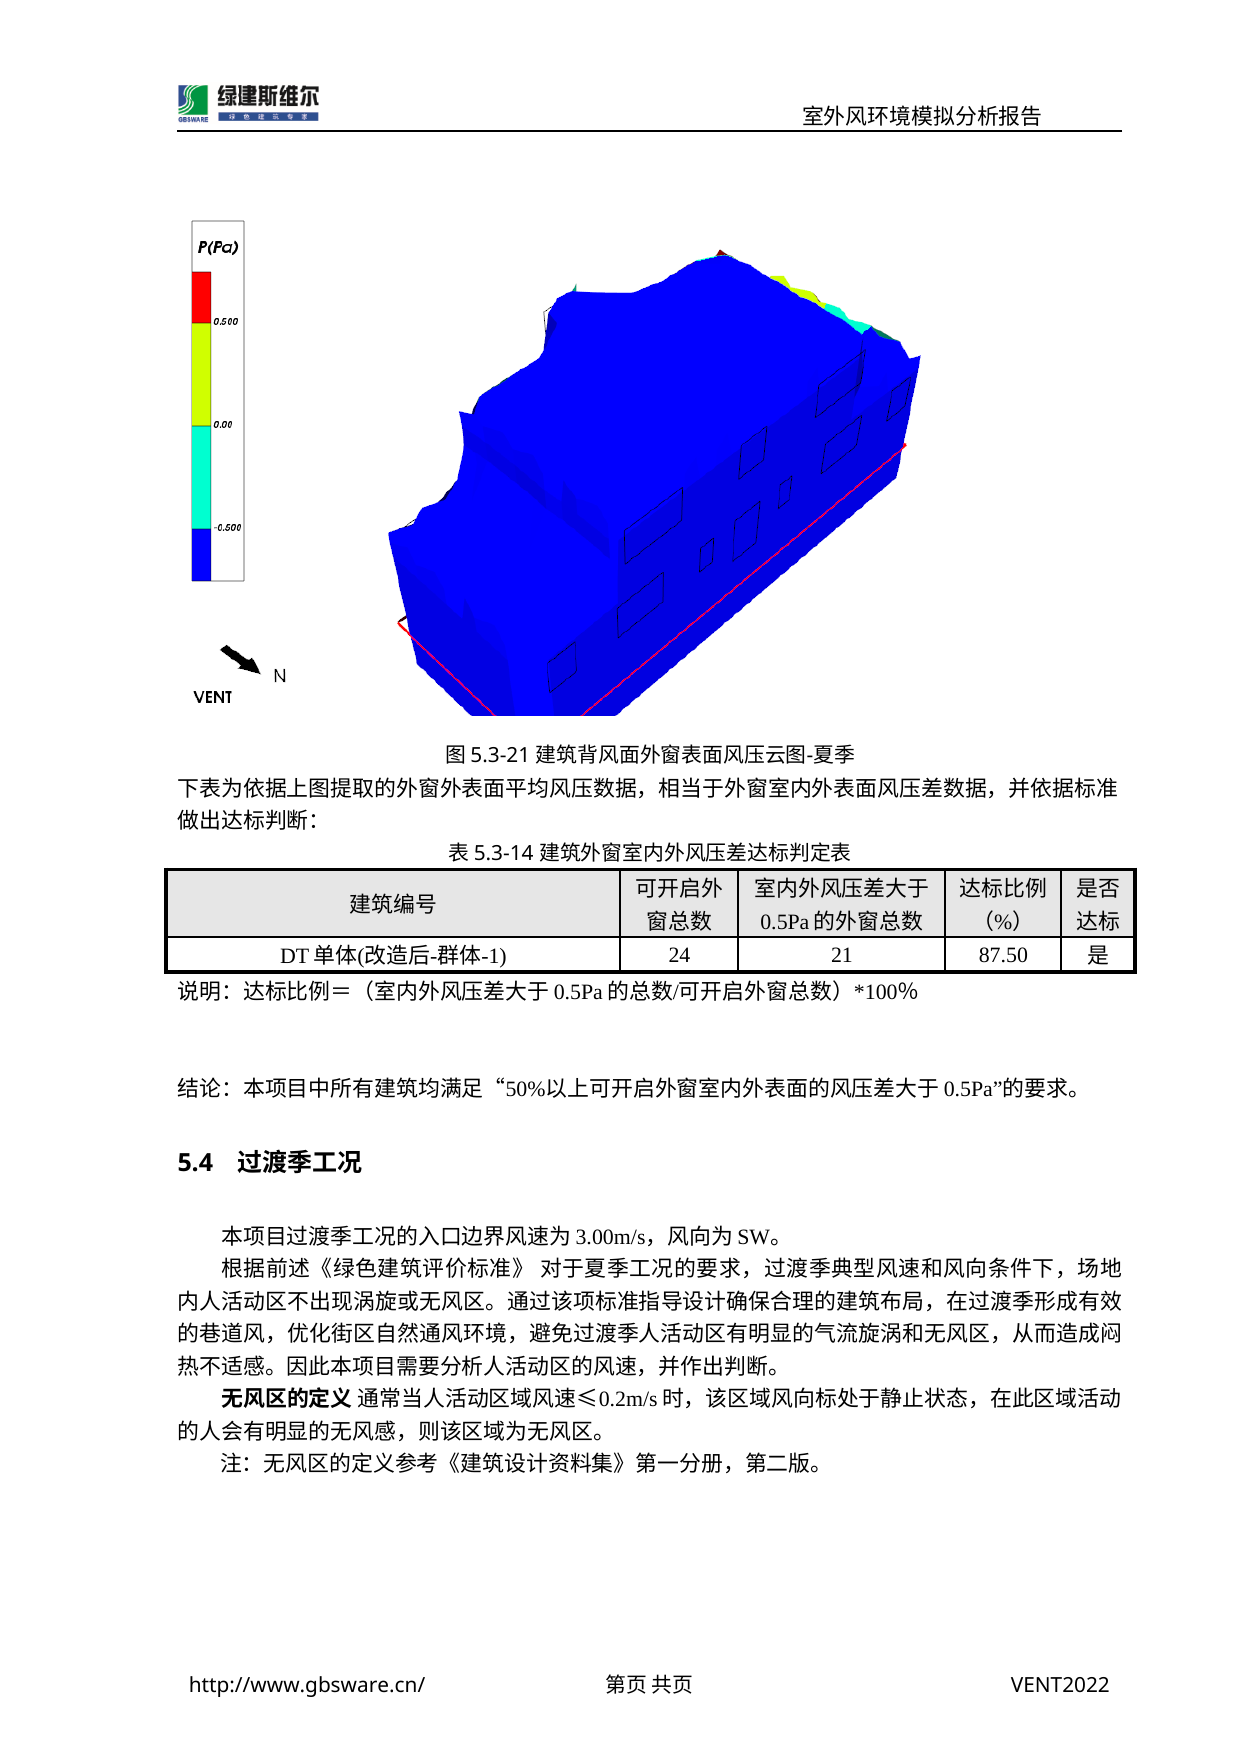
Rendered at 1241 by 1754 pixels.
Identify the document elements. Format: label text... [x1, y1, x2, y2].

table_cell 21 [739, 938, 944, 970]
text 下表为依据上图提取的外窗外表面平均风压数据，相当于外窗室内外表面风压差数据，并依据标准做出达标判断： [177, 770, 1122, 835]
table_cell 24 [621, 938, 737, 970]
subtitle 过渡季工况 [177, 1128, 1122, 1193]
table_header 可开启外窗总数 [621, 871, 737, 936]
table_header 室内外风压差大于0.5Pa的外窗总数 [739, 871, 944, 936]
text 说明：达标比例＝（室内外风压差大于0.5Pa的总数/可开启外窗总数）*100％ [177, 974, 1122, 1006]
table_cell DT单体(改造后-群体-1) [168, 938, 619, 970]
picture [177, 82, 320, 124]
picture [184, 152, 1115, 716]
text 注：无风区的定义参考《建筑设计资料集》第一分册，第二版。 [177, 1446, 1122, 1478]
table_header 达标比例（%） [946, 871, 1060, 936]
table_cell 87.50 [946, 938, 1060, 970]
table_header 是否达标 [1062, 871, 1133, 936]
table_header 建筑编号 [168, 871, 619, 936]
text 本项目过渡季工况的入口边界风速为3.00m/s，风向为SW。 [177, 1218, 1122, 1251]
table_cell 是 [1062, 938, 1133, 970]
text 结论：本项目中所有建筑均满足“50%以上可开启外窗室内外表面的风压差大于0.5Pa”的要求。 [177, 1071, 1122, 1103]
text 根据前述《绿色建筑评价标准》 对于夏季工况的要求，过渡季典型风速和风向条件下，场地内人活动区不出现涡旋或无风区。通过该项标准指导设计确保合理的建筑布局，在过渡季形成有效的巷道风，优化街区自然通风环境，避免过渡季人活动区有明显的气流旋涡和无风区，从而造成闷热不适感。因此本项目需要分析人活动区的风速，并作出判断。 [177, 1251, 1122, 1381]
text 无风区的定义 通常当人活动区域风速≤0.2m/s时，该区域风向标处于静止状态，在此区域活动的人会有明显的无风感，则该区域为无风区。 [177, 1381, 1122, 1446]
